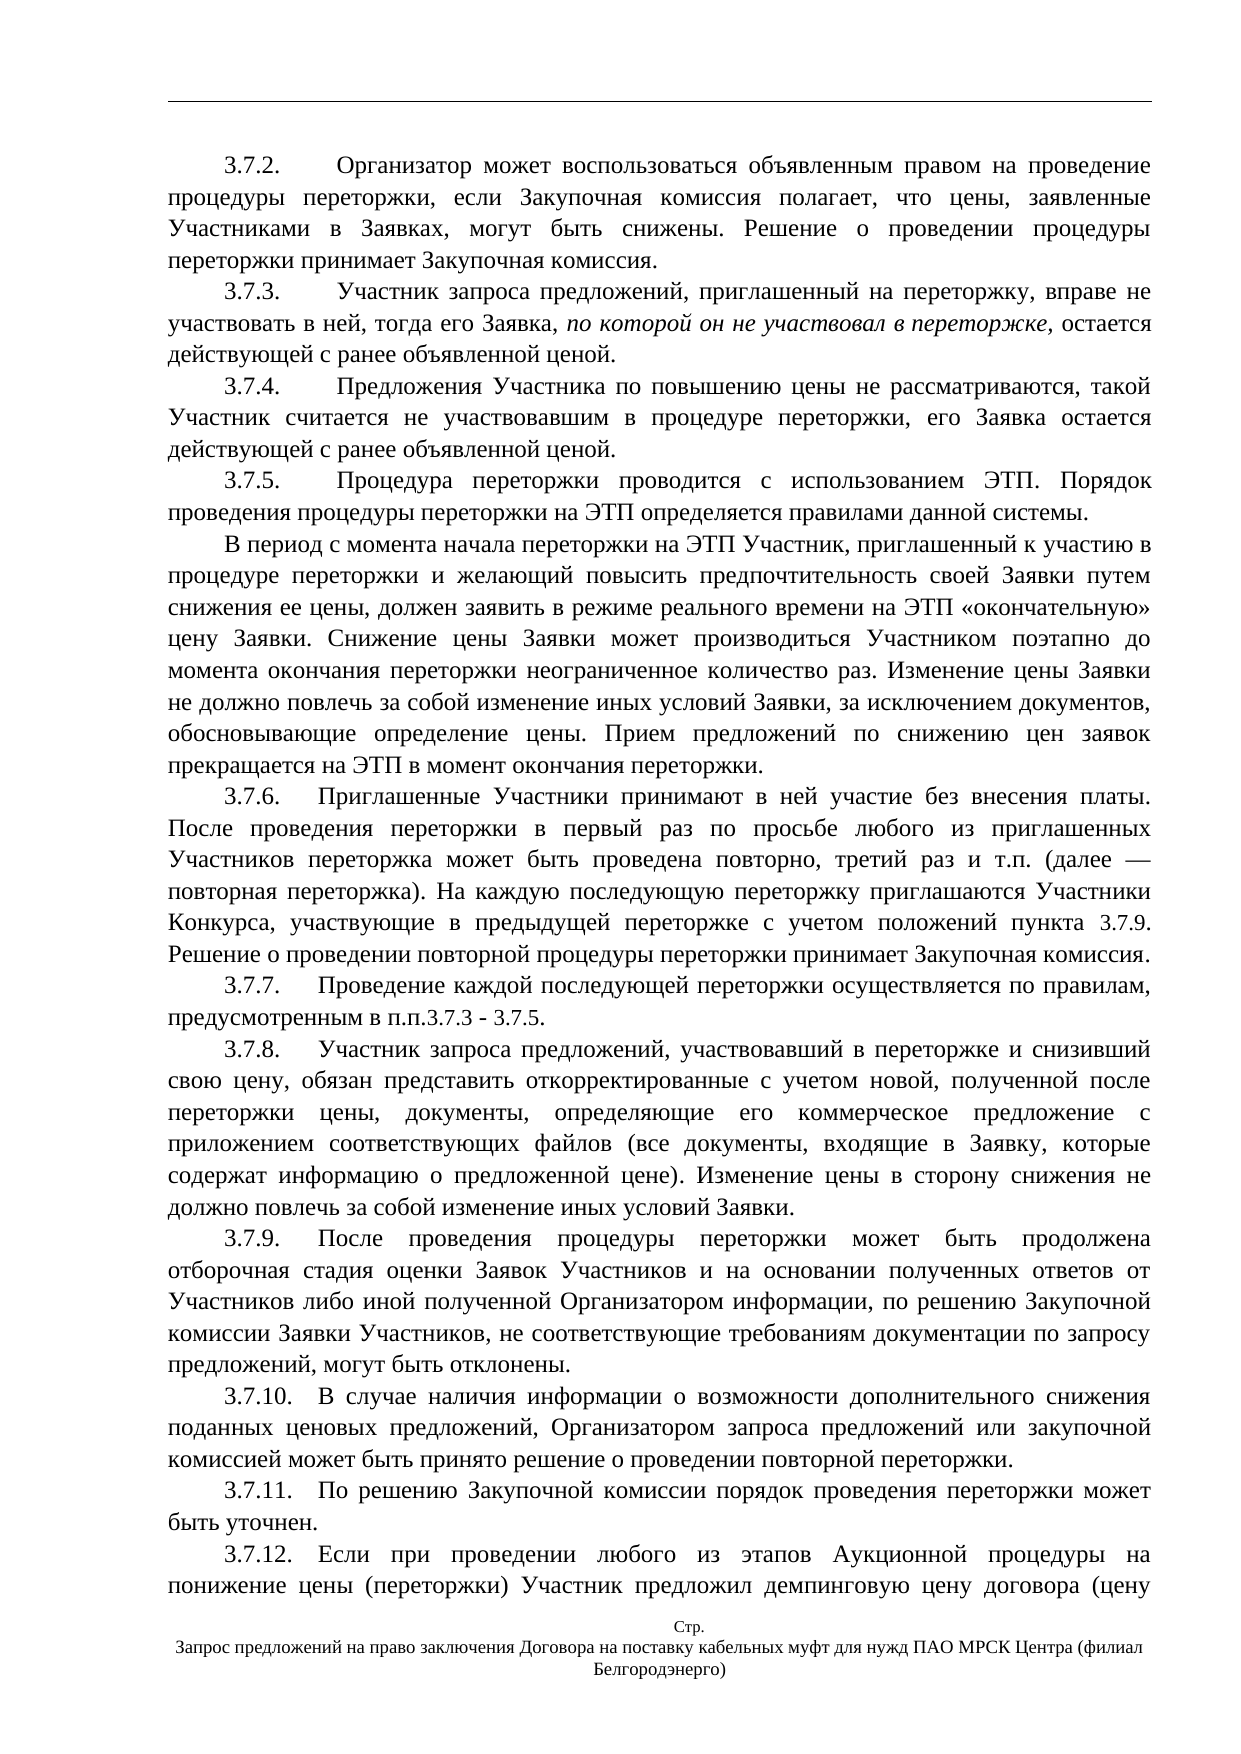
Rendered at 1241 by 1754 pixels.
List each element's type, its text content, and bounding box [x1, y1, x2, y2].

list В случае наличия информации о возможности дополнительного снижения поданных ценовых предложений, Организатором запроса предложений или закупочной комиссией может быть принято решение о проведении повторной переторжки. [168, 1381, 1152, 1473]
list По решению Закупочной комиссии порядок проведения переторжки может быть уточнен. [168, 1476, 1152, 1536]
list Проведение каждой последующей переторжки осуществляется по правилам, предусмотренным в п.п.3.7.3 - 3.7.5. [168, 971, 1152, 1031]
list Процедура переторжки проводится с использованием ЭТП. Порядок проведения процедуры переторжки на ЭТП определяется правилами данной системы. [168, 466, 1152, 526]
list Приглашенные Участники принимают в ней участие без внесения платы. После проведения переторжки в первый раз по просьбе любого из приглашенных Участников переторжка может быть проведена повторно, третий раз и т.п. (далее — повторная переторжка). На каждую последующую переторжку приглашаются Участники Конкурса, участвующие в предыдущей переторжке с учетом положений пункта 3.7.9. Решение о проведении повторной процедуры переторжки принимает Закупочная комиссия. [168, 781, 1152, 968]
list Участник запроса предложений, приглашенный на переторжку, вправе не участвовать в ней, тогда его Заявка, по которой он не участвовал в переторжке, остается действующей с ранее объявленной ценой. [168, 276, 1152, 368]
list После проведения процедуры переторжки может быть продолжена отборочная стадия оценки Заявок Участников и на основании полученных ответов от Участников либо иной полученной Организатором информации, по решению Закупочной комиссии Заявки Участников, не соответствующие требованиям документации по запросу предложений, могут быть отклонены. [168, 1223, 1152, 1378]
list Организатор может воспользоваться объявленным правом на проведение процедуры переторжки, если Закупочная комиссия полагает, что цены, заявленные Участниками в Заявках, могут быть снижены. Решение о проведении процедуры переторжки принимает Закупочная комиссия. [168, 150, 1152, 273]
list Предложения Участника по повышению цены не рассматриваются, такой Участник считается не участвовавшим в процедуре переторжки, его Заявка остается действующей с ранее объявленной ценой. [168, 371, 1152, 463]
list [168, 1539, 1152, 1599]
text В период с момента начала переторжки на ЭТП Участник, приглашенный к участию в процедуре переторжки и желающий повысить предпочтительность своей Заявки путем снижения ее цены, должен заявить в режиме реального времени на ЭТП «окончательную» цену Заявки. Снижение цены Заявки может производиться Участником поэтапно до момента окончания переторжки неограниченное количество раз. Изменение цены Заявки не должно повлечь за собой изменение иных условий Заявки, за исключением документов, обосновывающие определение цены. Прием предложений по снижению цен заявок прекращается на ЭТП в момент окончания переторжки. [168, 529, 1152, 778]
list Участник запроса предложений, участвовавший в переторжке и снизивший свою цену, обязан представить откорректированные с учетом новой, полученной после переторжки цены, документы, определяющие его коммерческое предложение с приложением соответствующих файлов (все документы, входящие в Заявку, которые содержат информацию о предложенной цене). Изменение цены в сторону снижения не должно повлечь за собой изменение иных условий Заявки. [168, 1034, 1152, 1220]
